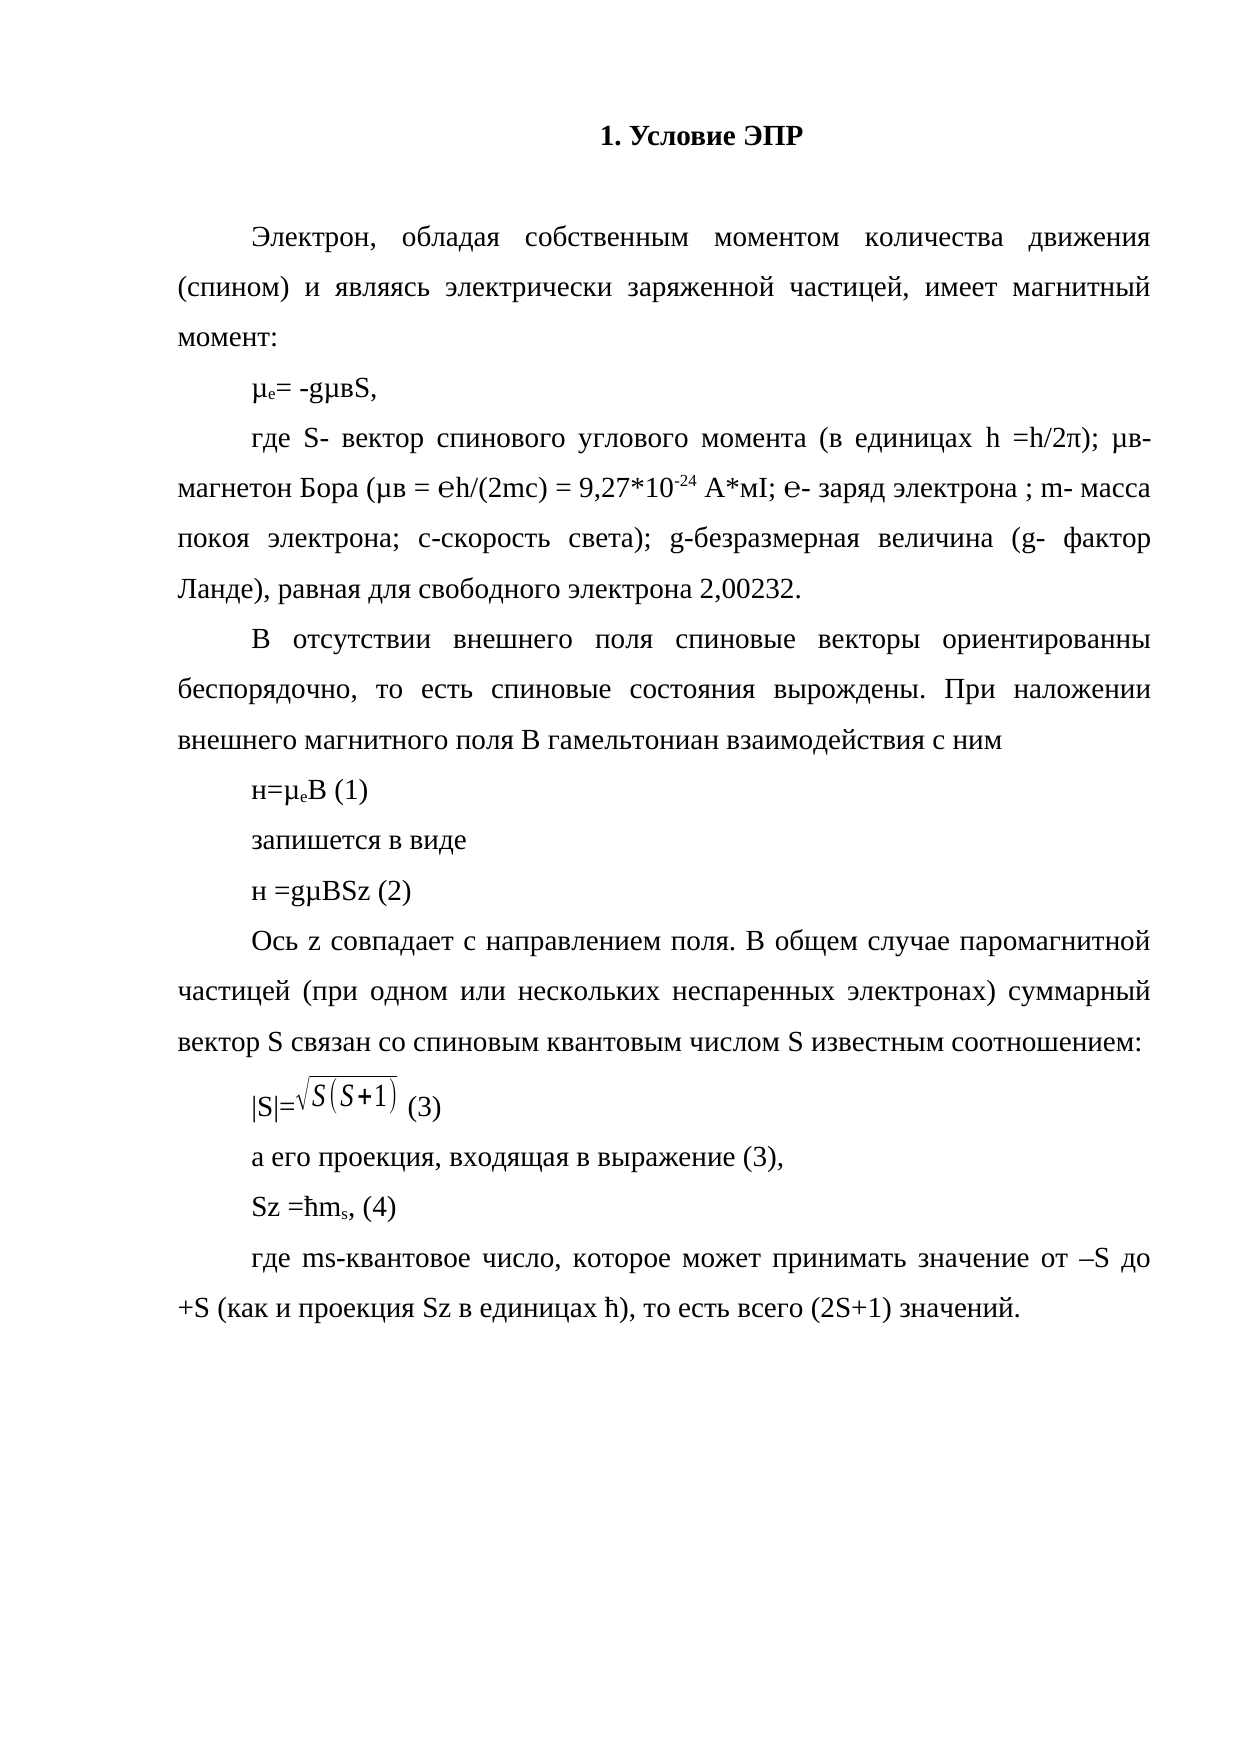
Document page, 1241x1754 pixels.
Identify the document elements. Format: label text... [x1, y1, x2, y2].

text В отсутствии внешнего поля спиновые векторы ориентированны беспорядочно, то есть спиновые состояния вырождены. При наложении внешнего магнитного поля В гамельтониан взаимодействия с ним [177, 621, 1152, 755]
text где ms-квантовое число, которое может принимать значение от –S до +S (как и проекция Sz в единицах ħ), то есть всего (2S+1) значений. [177, 1240, 1152, 1324]
text запишется в виде [177, 822, 1152, 856]
text н =gµВSz (2) [177, 873, 1152, 906]
text где S- вектор спинового углового момента (в единицах h =h/2π); µв- магнетон Бора (µв = ℮h/(2mc) = 9,27*10-24 А*мІ; ℮- заряд электрона ; m- масса покоя электрона; c-скорость света); g-безразмерная величина (g- фактор Ланде), равная для свободного электрона 2,00232. [177, 420, 1152, 604]
text Электрон, обладая собственным моментом количества движения (спином) и являясь электрически заряженной частицей, имеет магнитный момент: [177, 219, 1152, 353]
text Ось z совпадает с направлением поля. В общем случае паромагнитной частицей (при одном или нескольких неспаренных электронах) суммарный вектор S связан со спиновым квантовым числом S известным соотношением: [177, 923, 1152, 1057]
text Sz =ħms, (4) [177, 1189, 1152, 1223]
text н=­µеВ (1) [177, 772, 1152, 806]
subtitle 1. Условие ЭПР [177, 118, 1152, 152]
text а его проекция, входящая в выражение (3), [177, 1139, 1152, 1173]
text µe= -gµвS, [177, 370, 1152, 403]
text |S|= (3) [177, 1074, 1152, 1122]
